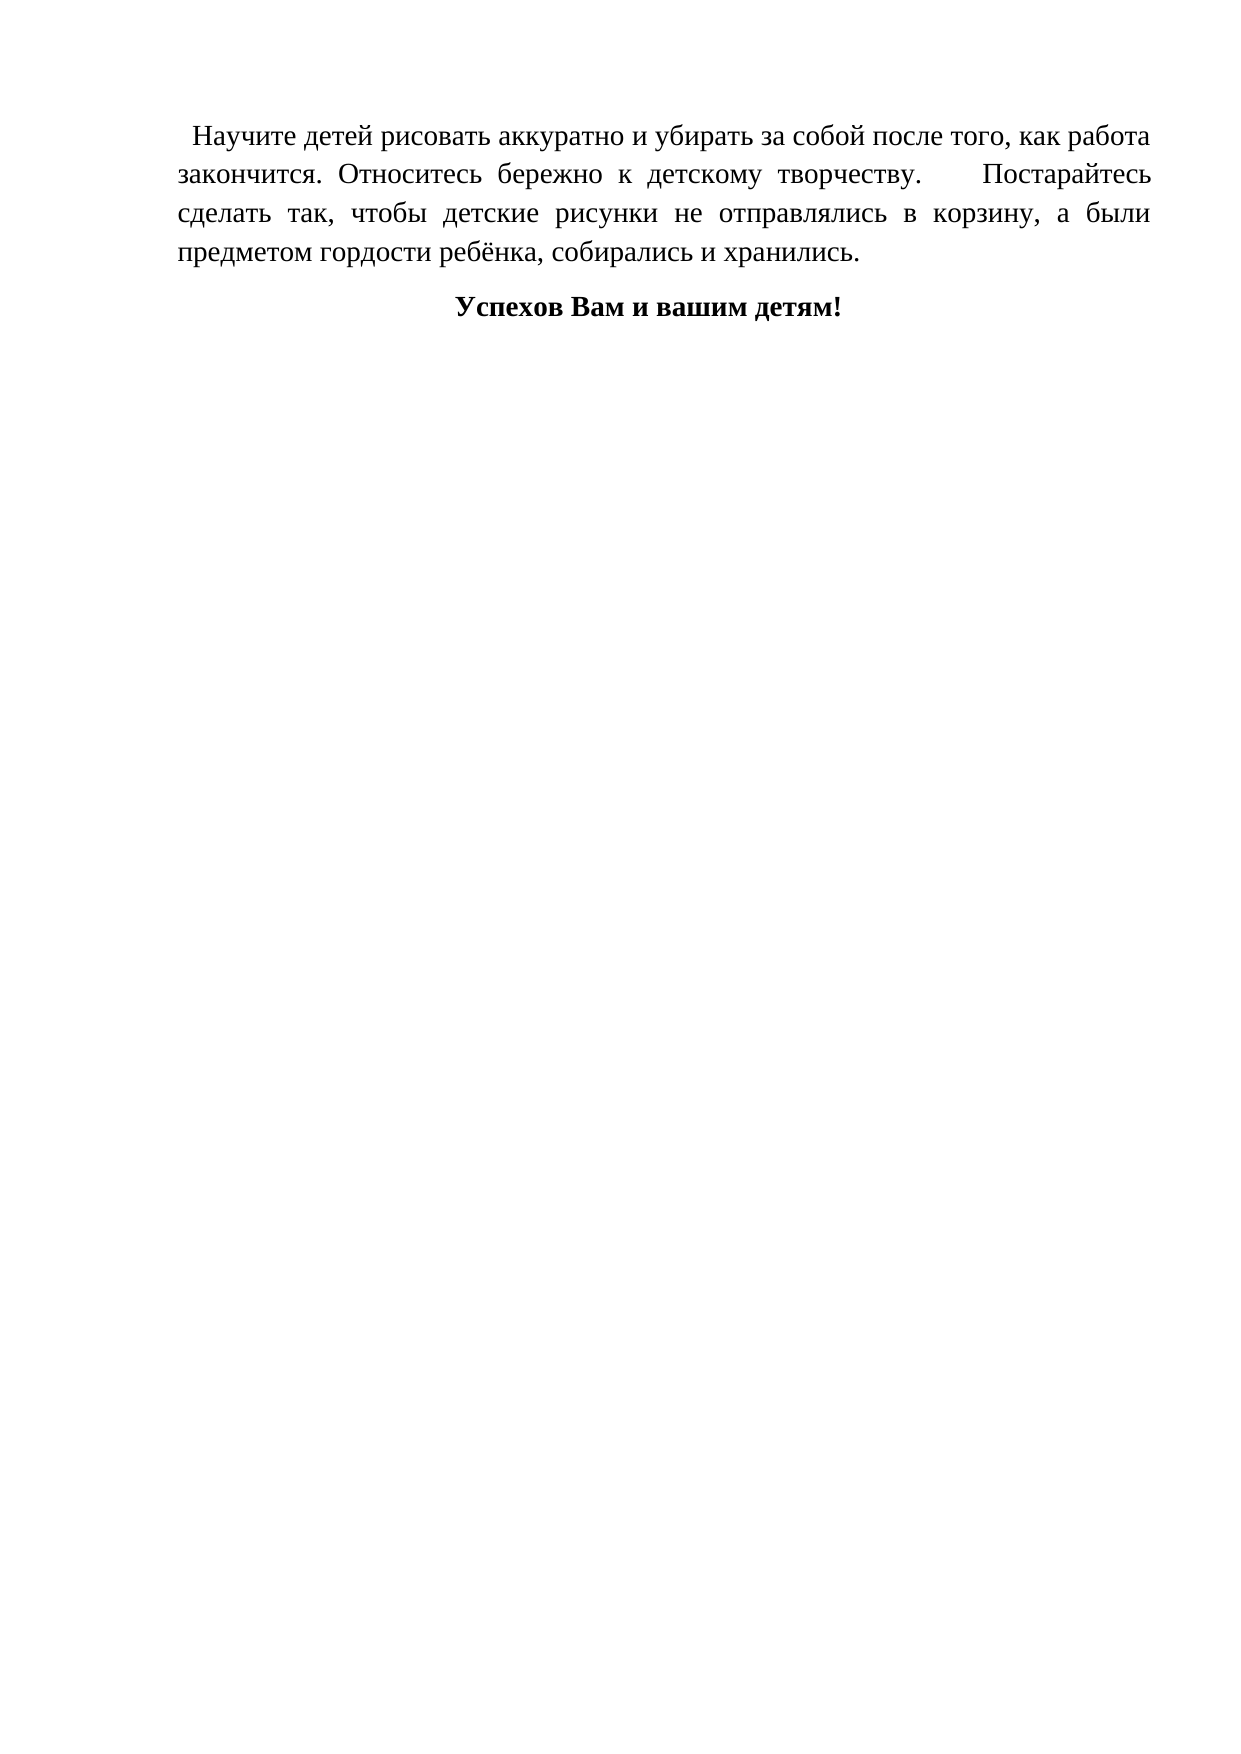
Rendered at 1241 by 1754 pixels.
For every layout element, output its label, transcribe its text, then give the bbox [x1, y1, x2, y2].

text Научите детей рисовать аккуратно и убирать за собой после того, как работа закончится. Относитесь бережно к детскому творчеству. Постарайтесь сделать так, чтобы детские рисунки не отправлялись в корзину, а были предметом гордости ребёнка, собирались и хранились. [177, 118, 1152, 267]
text Успехов Вам и вашим детям! [177, 289, 1152, 322]
